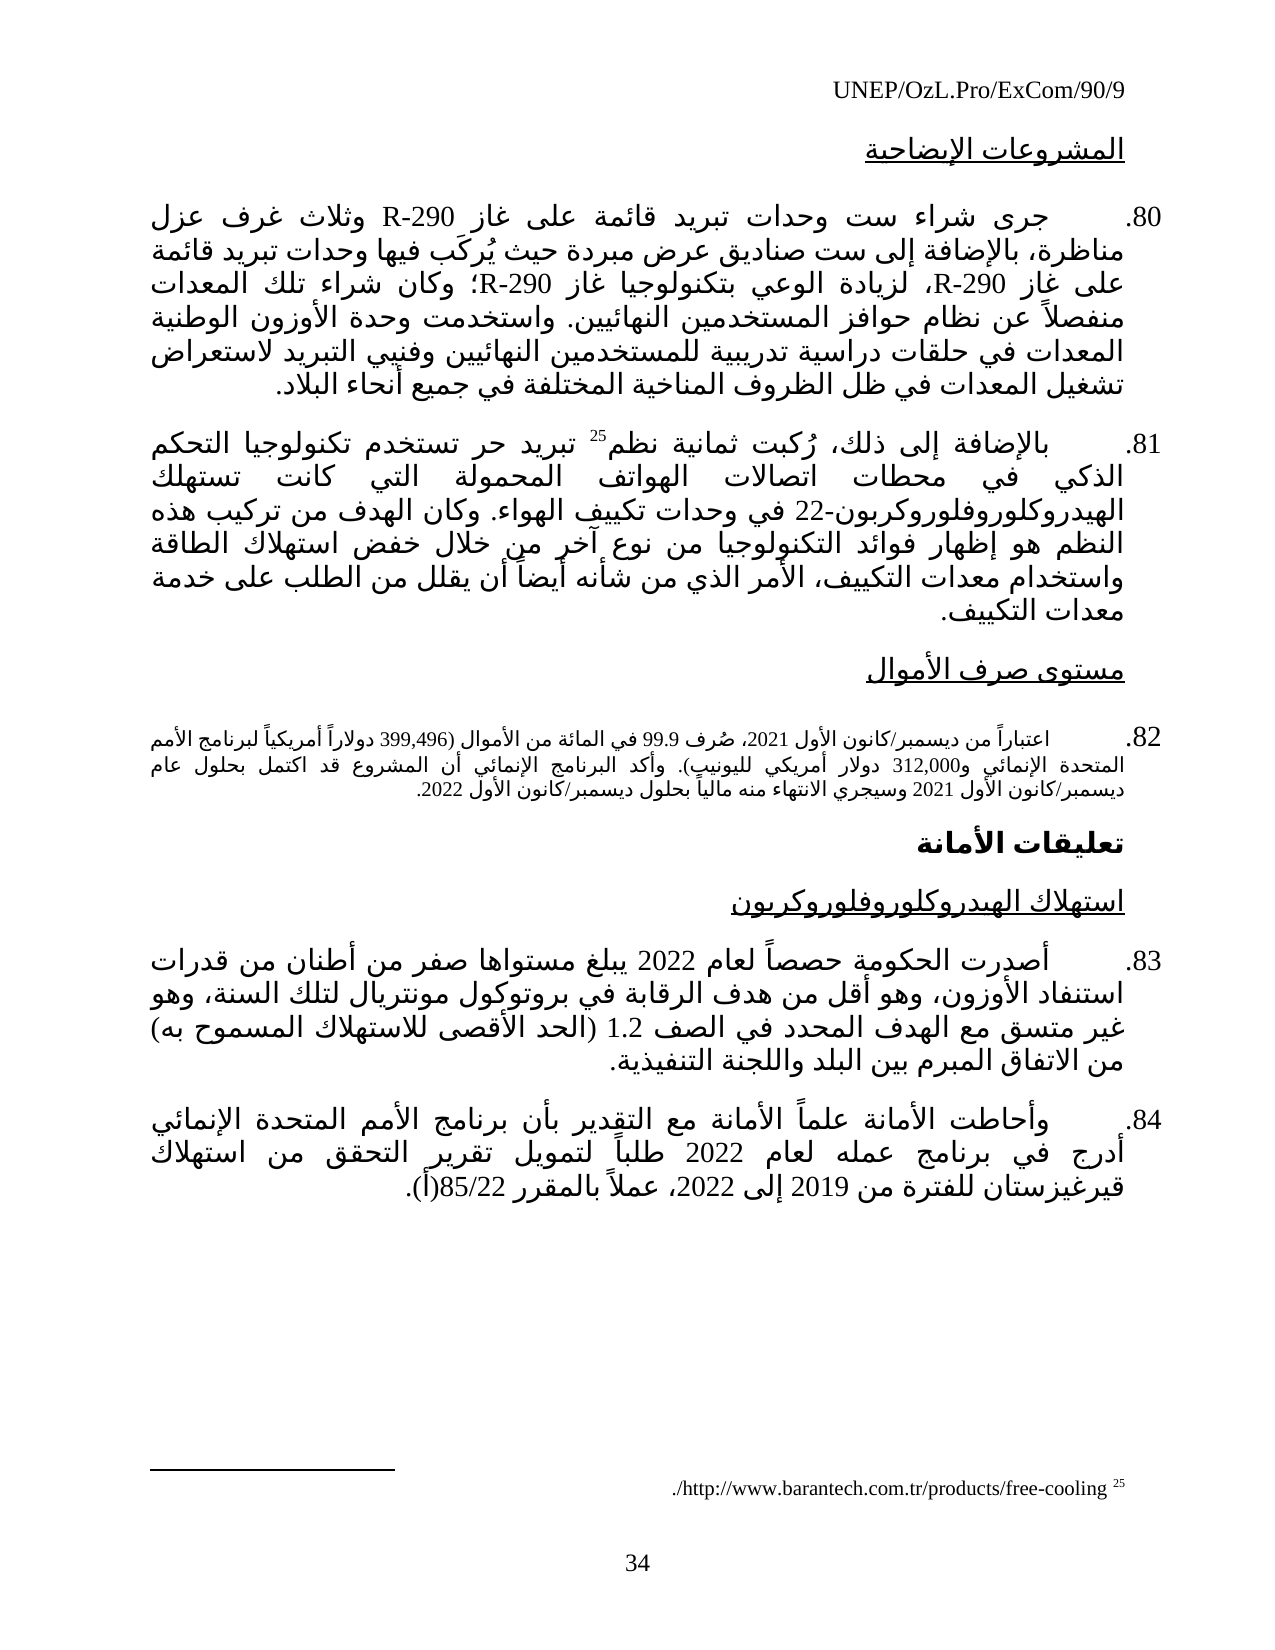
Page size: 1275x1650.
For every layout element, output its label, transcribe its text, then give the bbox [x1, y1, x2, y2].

text تعليقات الأمانة [150, 826, 1125, 859]
text المشروعات الإيضاحية [150, 132, 1125, 166]
text مستوى صرف الأموال [150, 652, 1125, 686]
subtitle جرى شراء ست وحدات تبريد قائمة على غاز R-290 وثلاث غرف عزل مناظرة، بالإضافة إلى ست صناديق عرض مبردة حيث يُركَب فيها وحدات تبريد قائمة على غاز R-290، لزيادة الوعي بتكنولوجيا غاز R-290؛ وكان شراء تلك المعدات منفصلاً عن نظام حوافز المستخدمين النهائيين. واستخدمت وحدة الأوزون الوطنية المعدات في حلقات دراسية تدريبية للمستخدمين النهائيين وفنيي التبريد لاستعراض تشغيل المعدات في ظل الظروف المناخية المختلفة في جميع أنحاء البلاد. [150, 199, 1125, 401]
subtitle أصدرت الحكومة حصصاً لعام 2022 يبلغ مستواها صفر من أطنان من قدرات استنفاد الأوزون، وهو أقل من هدف الرقابة في بروتوكول مونتريال لتلك السنة، وهو غير متسق مع الهدف المحدد في الصف 1.2 (الحد الأقصى للاستهلاك المسموح به) من الاتفاق المبرم بين البلد واللجنة التنفيذية. [150, 943, 1125, 1077]
subtitle وأحاطت الأمانة علماً الأمانة مع التقدير بأن برنامج الأمم المتحدة الإنمائي أدرج في برنامج عمله لعام 2022 طلباً لتمويل تقرير التحقق من استهلاك قيرغيزستان للفترة من 2019 إلى 2022، عملاً بالمقرر 85/22(أ). [150, 1102, 1125, 1203]
subtitle اعتباراً من ديسمبر/كانون الأول 2021، صُرف 99.9 في المائة من الأموال (399,496 دولاراً أمريكياً لبرنامج الأمم المتحدة الإنمائي و312,000 دولار أمريكي لليونيب). وأكد البرنامج الإنمائي أن المشروع قد اكتمل بحلول عام ديسمبر/كانون الأول 2021 وسيجري الانتهاء منه مالياً بحلول ديسمبر/كانون الأول 2022. [150, 719, 1125, 801]
subtitle استهلاك الهيدروكلوروفلوروكربون [150, 884, 1125, 918]
subtitle بالإضافة إلى ذلك، رُكبت ثمانية نظم تبريد حر تستخدم تكنولوجيا التحكم الذكي في محطات اتصالات الهواتف المحمولة التي كانت تستهلك الهيدروكلوروفلوروكربون-22 في وحدات تكييف الهواء. وكان الهدف من تركيب هذه النظم هو إظهار فوائد التكنولوجيا من نوع آخر من خلال خفض استهلاك الطاقة واستخدام معدات التكييف، الأمر الذي من شأنه أيضاً أن يقلل من الطلب على خدمة معدات التكييف. [150, 426, 1125, 627]
